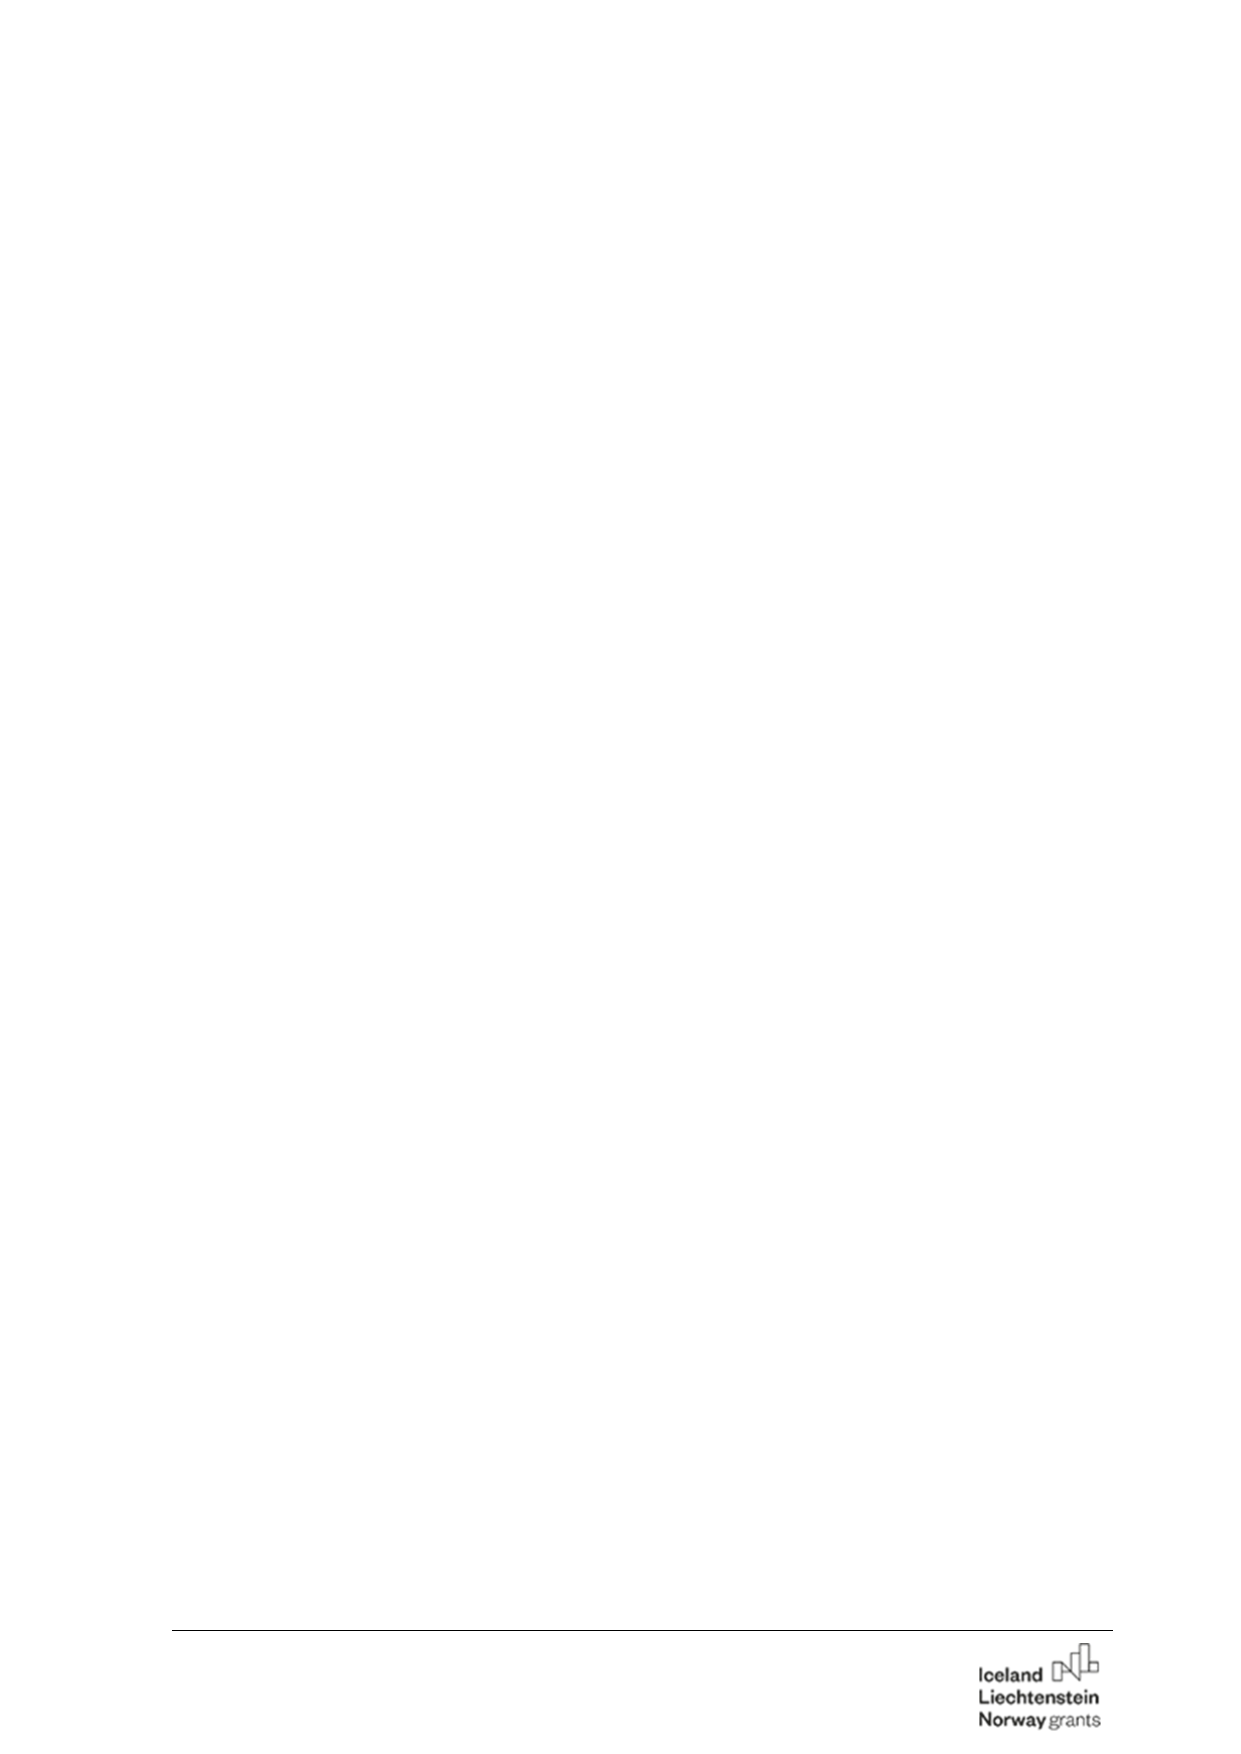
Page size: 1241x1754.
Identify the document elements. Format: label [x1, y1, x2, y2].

picture [978, 1643, 1102, 1732]
